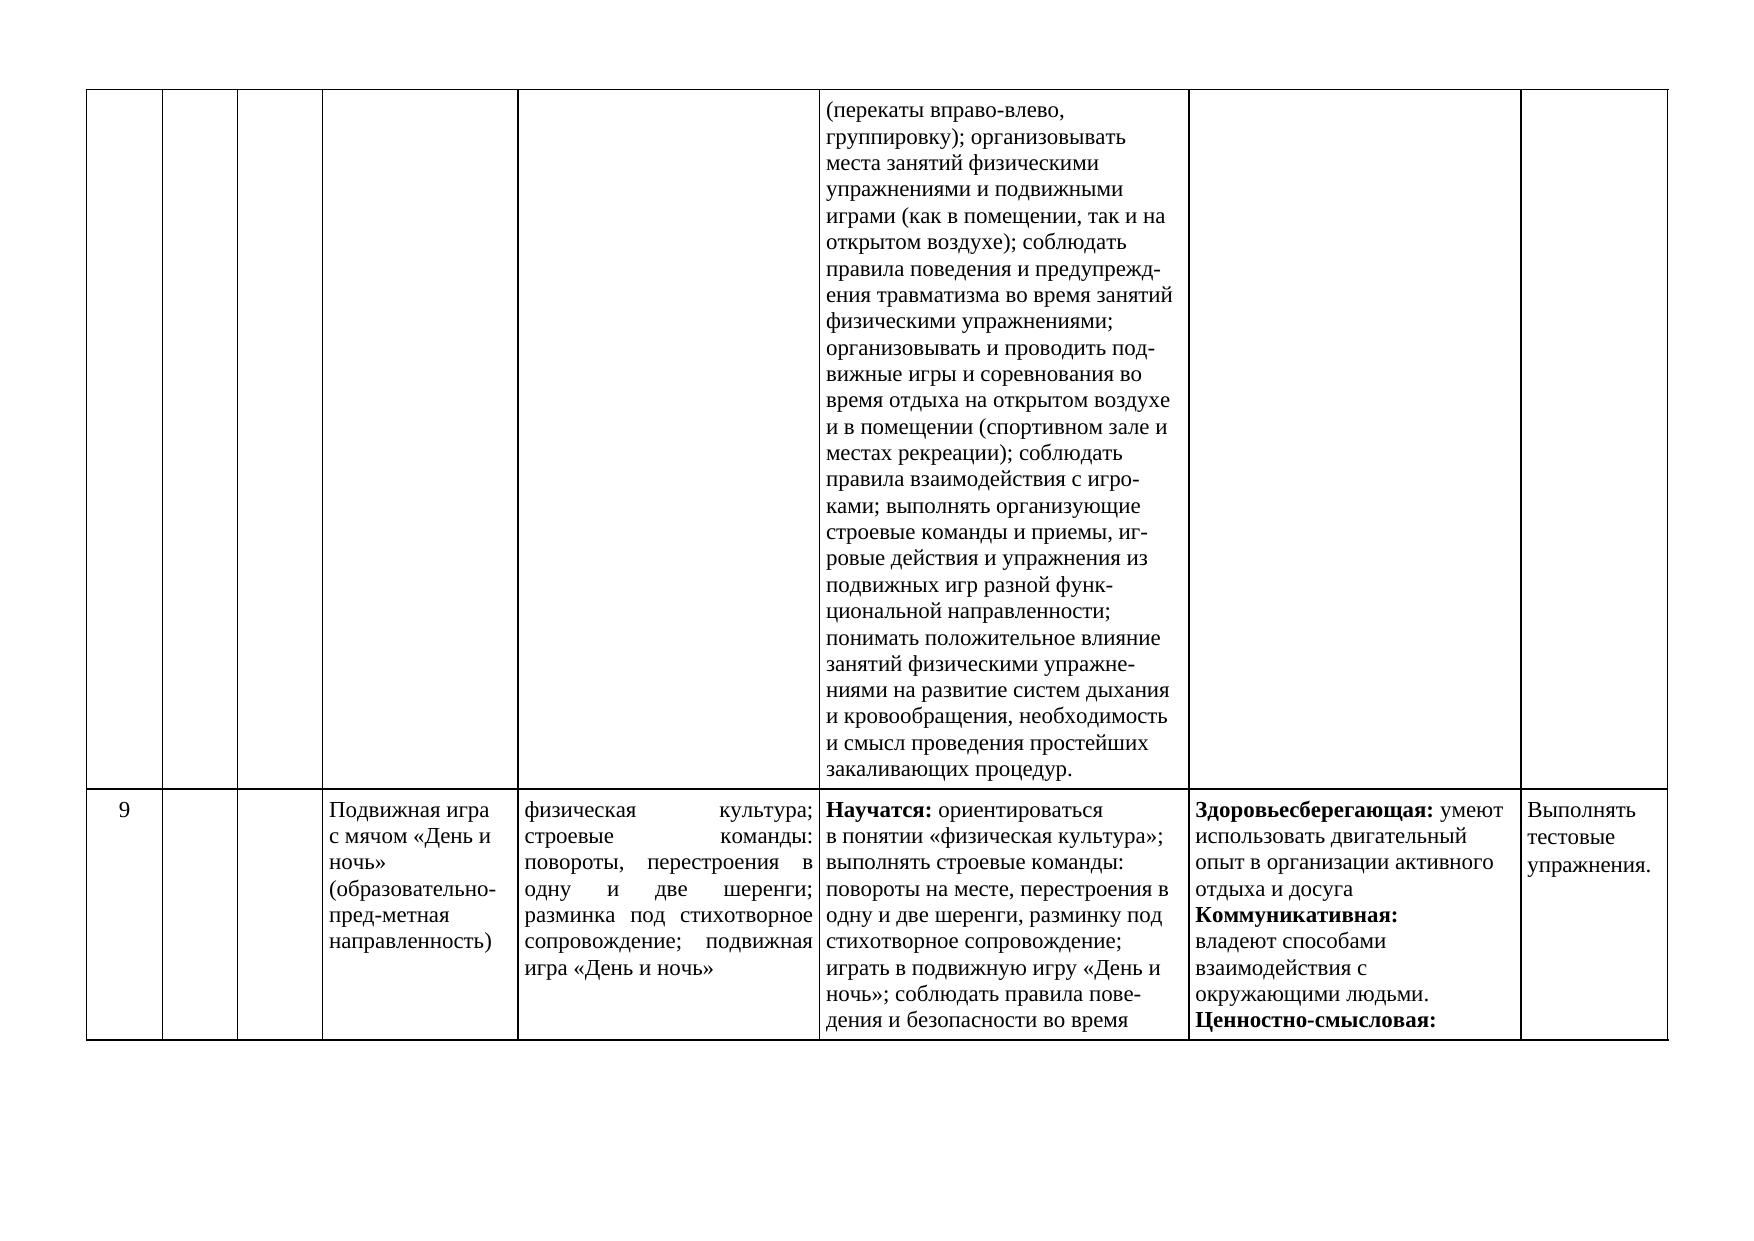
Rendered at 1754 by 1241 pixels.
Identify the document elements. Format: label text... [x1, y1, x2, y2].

table_cell 9 [87, 790, 162, 1039]
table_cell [820, 90, 1188, 788]
table_cell [238, 90, 322, 788]
table_cell [238, 790, 322, 1039]
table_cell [1522, 90, 1667, 788]
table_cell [323, 90, 517, 788]
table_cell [323, 790, 517, 1039]
table_cell [163, 90, 237, 788]
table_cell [1522, 790, 1667, 1039]
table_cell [519, 790, 819, 1039]
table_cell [519, 90, 819, 788]
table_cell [1190, 790, 1520, 1039]
table_cell [163, 790, 237, 1039]
table_cell 8 [87, 90, 162, 788]
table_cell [1190, 90, 1520, 788]
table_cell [820, 790, 1188, 1039]
